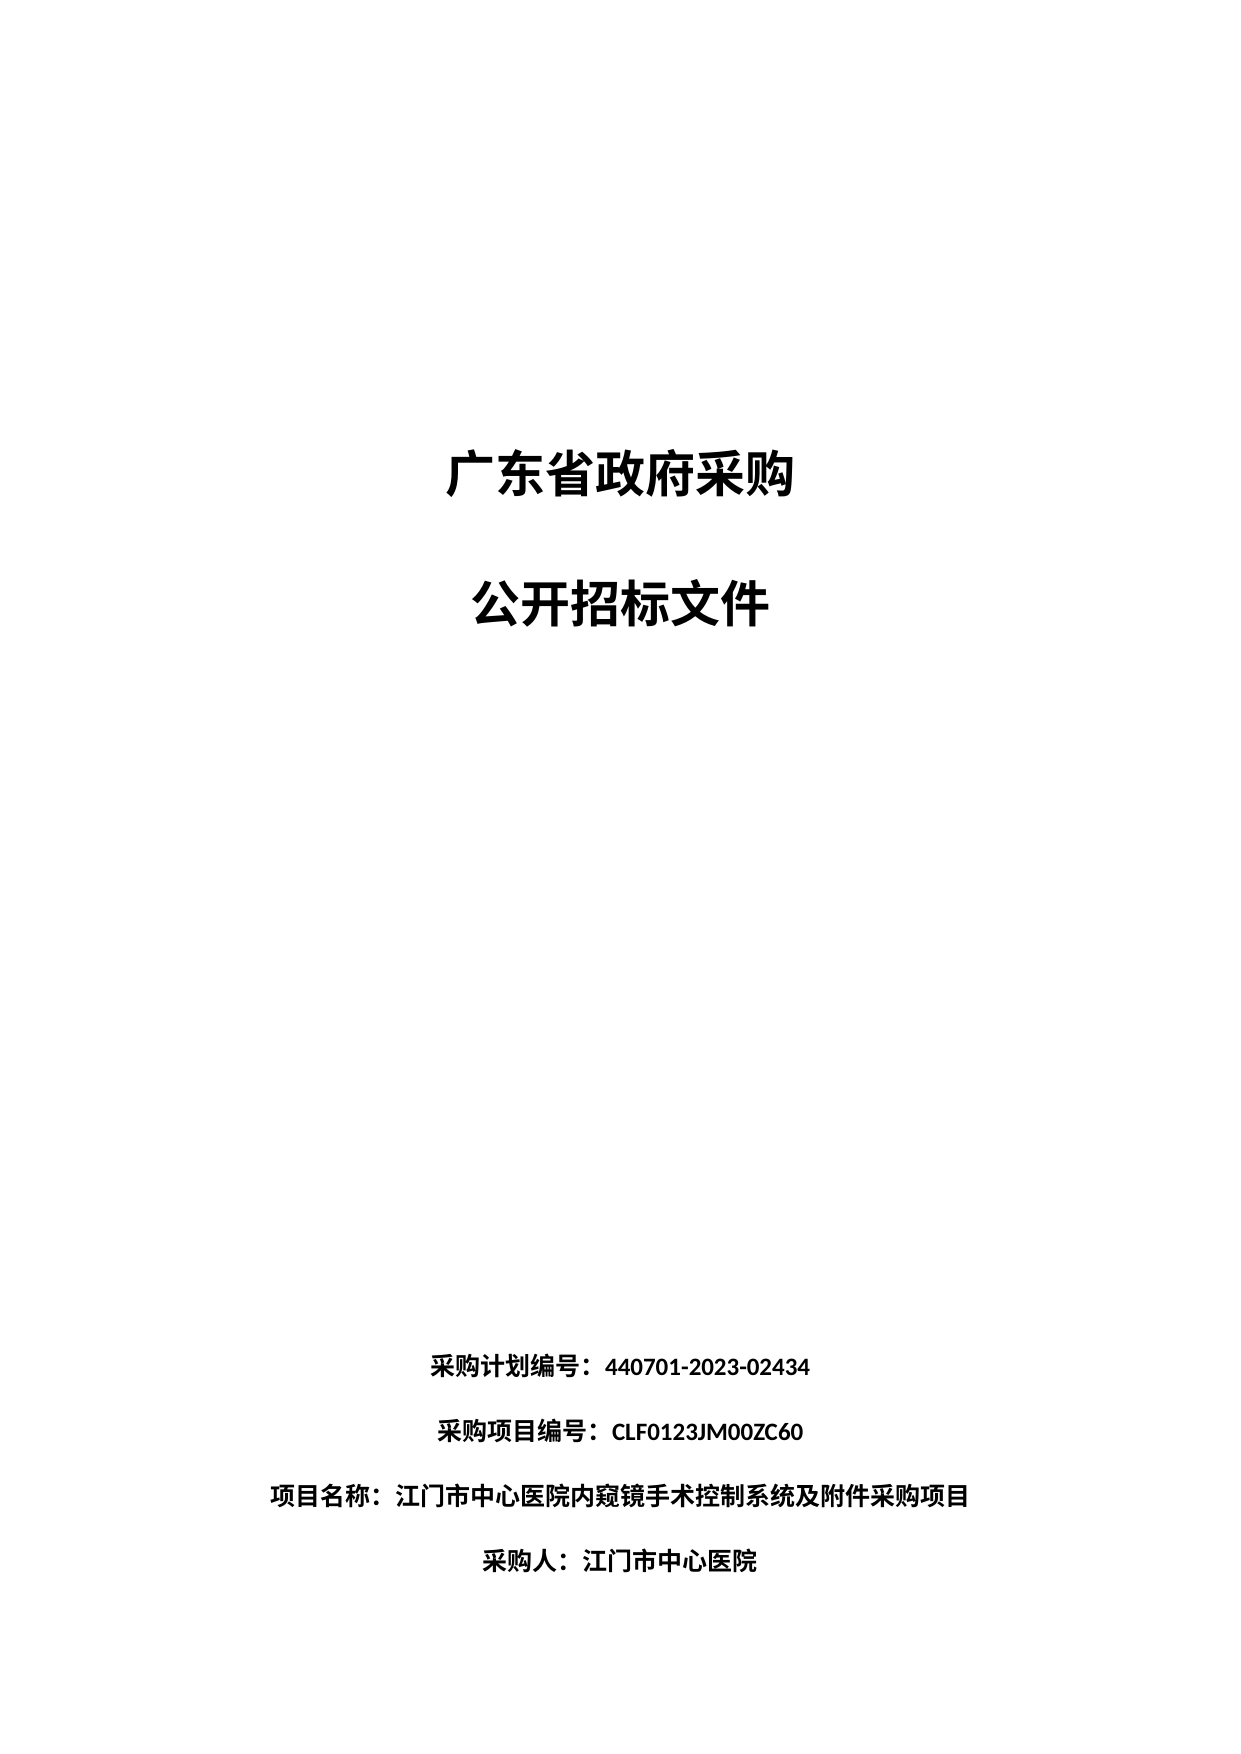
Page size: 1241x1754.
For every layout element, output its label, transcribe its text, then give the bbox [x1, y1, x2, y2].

text 项目名称：江门市中心医院内窥镜手术控制系统及附件采购项目 [187, 1462, 1053, 1527]
text 采购计划编号：440701-2023-02434 [187, 1332, 1053, 1397]
text 广东省政府采购 [187, 422, 1053, 519]
text 采购项目编号：CLF0123JM00ZC60 [187, 1397, 1053, 1462]
text 公开招标文件 [187, 552, 1053, 1332]
text 采购人：江门市中心医院 [187, 1527, 1053, 1592]
